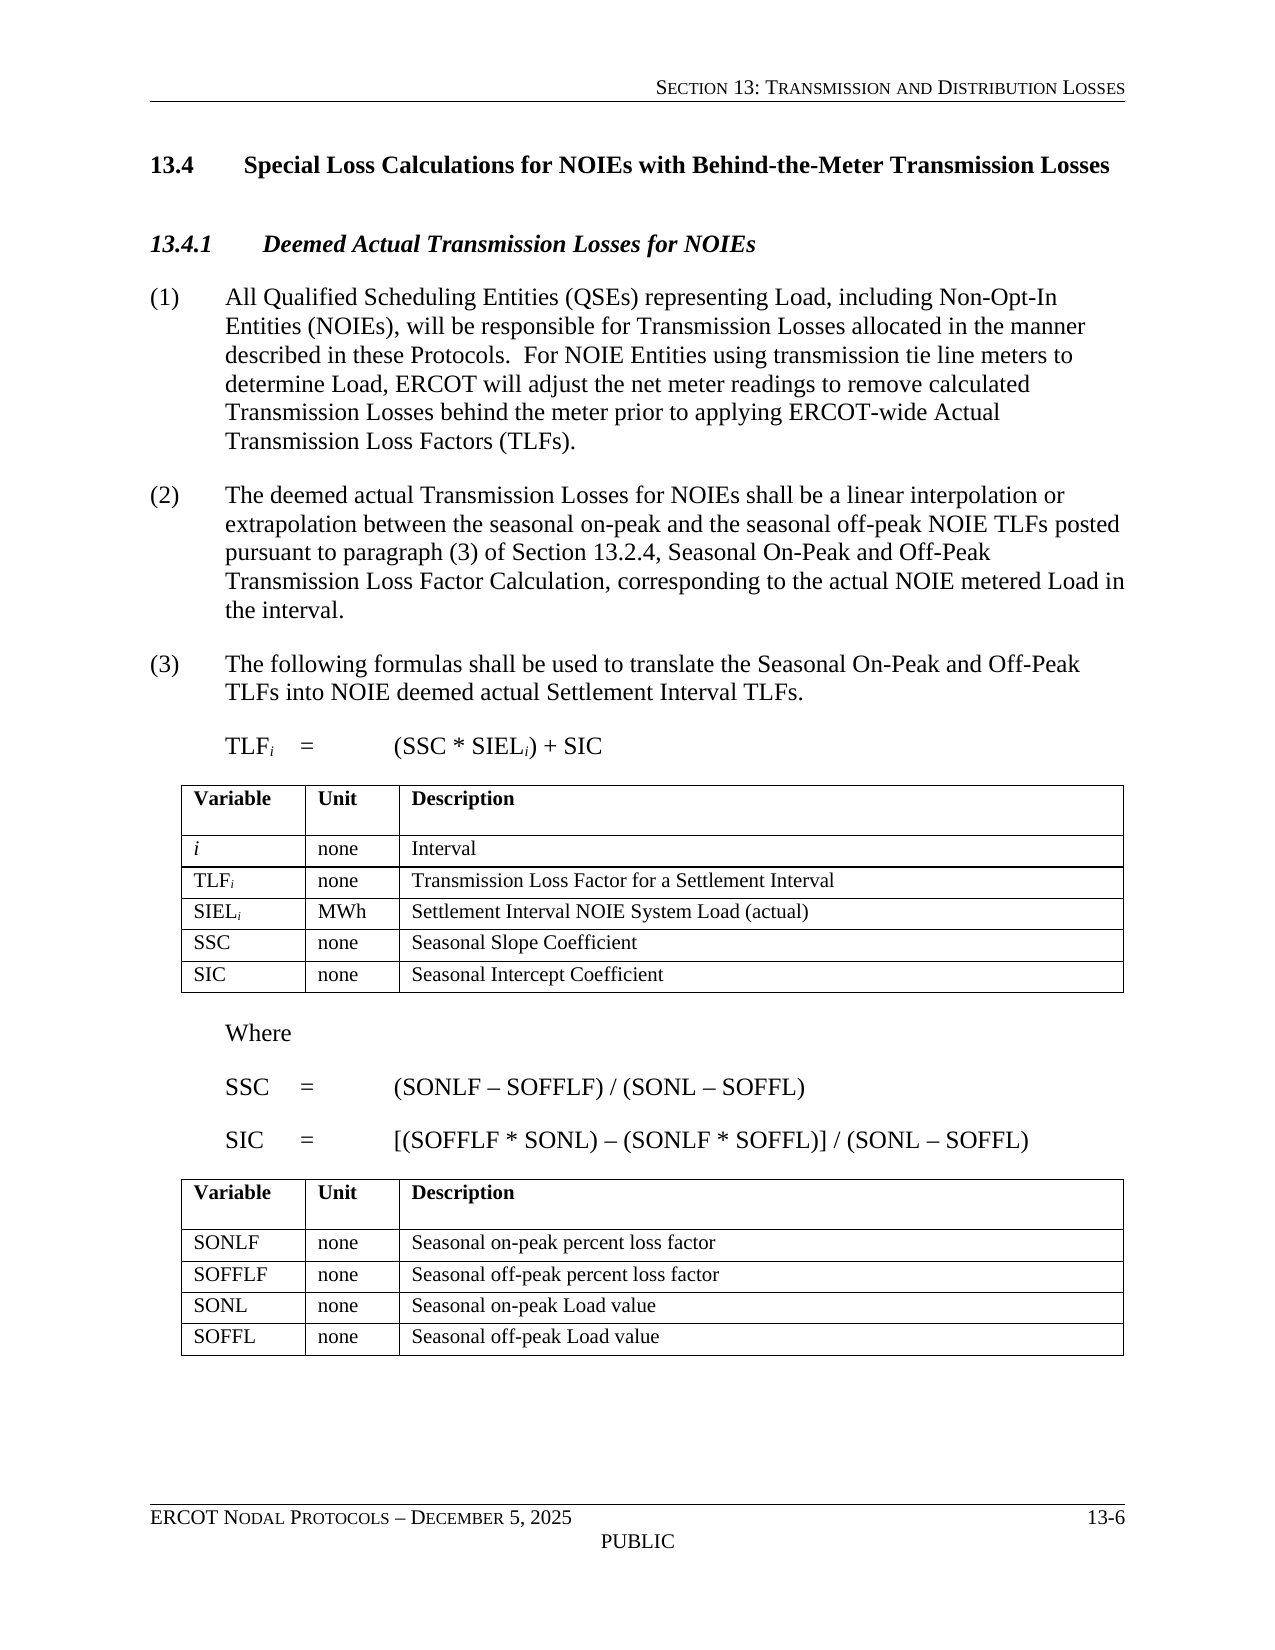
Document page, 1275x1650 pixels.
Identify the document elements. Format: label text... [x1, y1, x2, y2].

table_header Unit [306, 1180, 399, 1229]
table_cell none [306, 1324, 399, 1355]
text 13.4.1 Deemed Actual Transmission Losses for NOIEs [150, 229, 1125, 257]
table_cell Seasonal on-peak Load value [400, 1293, 1123, 1323]
table_cell none [306, 1262, 399, 1292]
table_cell SONL [182, 1293, 305, 1323]
text TLFi = (SSC * SIELi) + SIC [225, 731, 1125, 760]
table_header Variable [182, 786, 305, 835]
text (1) All Qualified Scheduling Entities (QSEs) representing Load, including Non-Opt-In Entities (NOIEs), will be responsible for Transmission Losses allocated in the manner described in these Protocols. For NOIE Entities using transmission tie line meters to determine Load, ERCOT will adjust the net meter readings to remove calculated Transmission Losses behind the meter prior to applying ERCOT-wide Actual Transmission Loss Factors (TLFs). [150, 282, 1125, 455]
table_cell TLFi [182, 868, 305, 898]
table_header Variable [182, 1180, 305, 1229]
table_cell Seasonal on-peak percent loss factor [400, 1230, 1123, 1261]
table_cell SIC [182, 962, 305, 992]
text Where [150, 1018, 1125, 1047]
table_cell i [182, 836, 305, 866]
text (2) The deemed actual Transmission Losses for NOIEs shall be a linear interpolation or extrapolation between the seasonal on-peak and the seasonal off-peak NOIE TLFs posted pursuant to paragraph (3) of Section 13.2.4, Seasonal On-Peak and Off-Peak Transmission Loss Factor Calculation, corresponding to the actual NOIE metered Load in the interval. [150, 480, 1125, 624]
table_cell SIELi [182, 899, 305, 929]
table_cell none [306, 868, 399, 898]
text SSC = (SONLF – SOFFLF) / (SONL – SOFFL) [150, 1072, 1125, 1100]
text (3) The following formulas shall be used to translate the Seasonal On-Peak and Off-Peak TLFs into NOIE deemed actual Settlement Interval TLFs. [150, 649, 1125, 706]
text SIC = [(SOFFLF * SONL) – (SONLF * SOFFL)] / (SONL – SOFFL) [150, 1125, 1125, 1154]
table_cell none [306, 1230, 399, 1261]
table_cell none [306, 930, 399, 961]
table_cell SOFFLF [182, 1262, 305, 1292]
table_cell Seasonal Intercept Coefficient [400, 962, 1123, 992]
table_cell Transmission Loss Factor for a Settlement Interval [400, 868, 1123, 898]
table_cell none [306, 1293, 399, 1323]
table_cell Seasonal off-peak percent loss factor [400, 1262, 1123, 1292]
table_header Unit [306, 786, 399, 835]
table_cell SOFFL [182, 1324, 305, 1355]
table_cell none [306, 962, 399, 992]
table_cell MWh [306, 899, 399, 929]
table_cell Settlement Interval NOIE System Load (actual) [400, 899, 1123, 929]
text 13.4 Special Loss Calculations for NOIEs with Behind-the-Meter Transmission Losses [150, 150, 1125, 179]
table_header Description [400, 786, 1123, 835]
table_cell Seasonal off-peak Load value [400, 1324, 1123, 1355]
table_cell Interval [400, 836, 1123, 866]
table_cell Seasonal Slope Coefficient [400, 930, 1123, 961]
table_header Description [400, 1180, 1123, 1229]
table_cell SONLF [182, 1230, 305, 1261]
table_cell SSC [182, 930, 305, 961]
table_cell none [306, 836, 399, 866]
